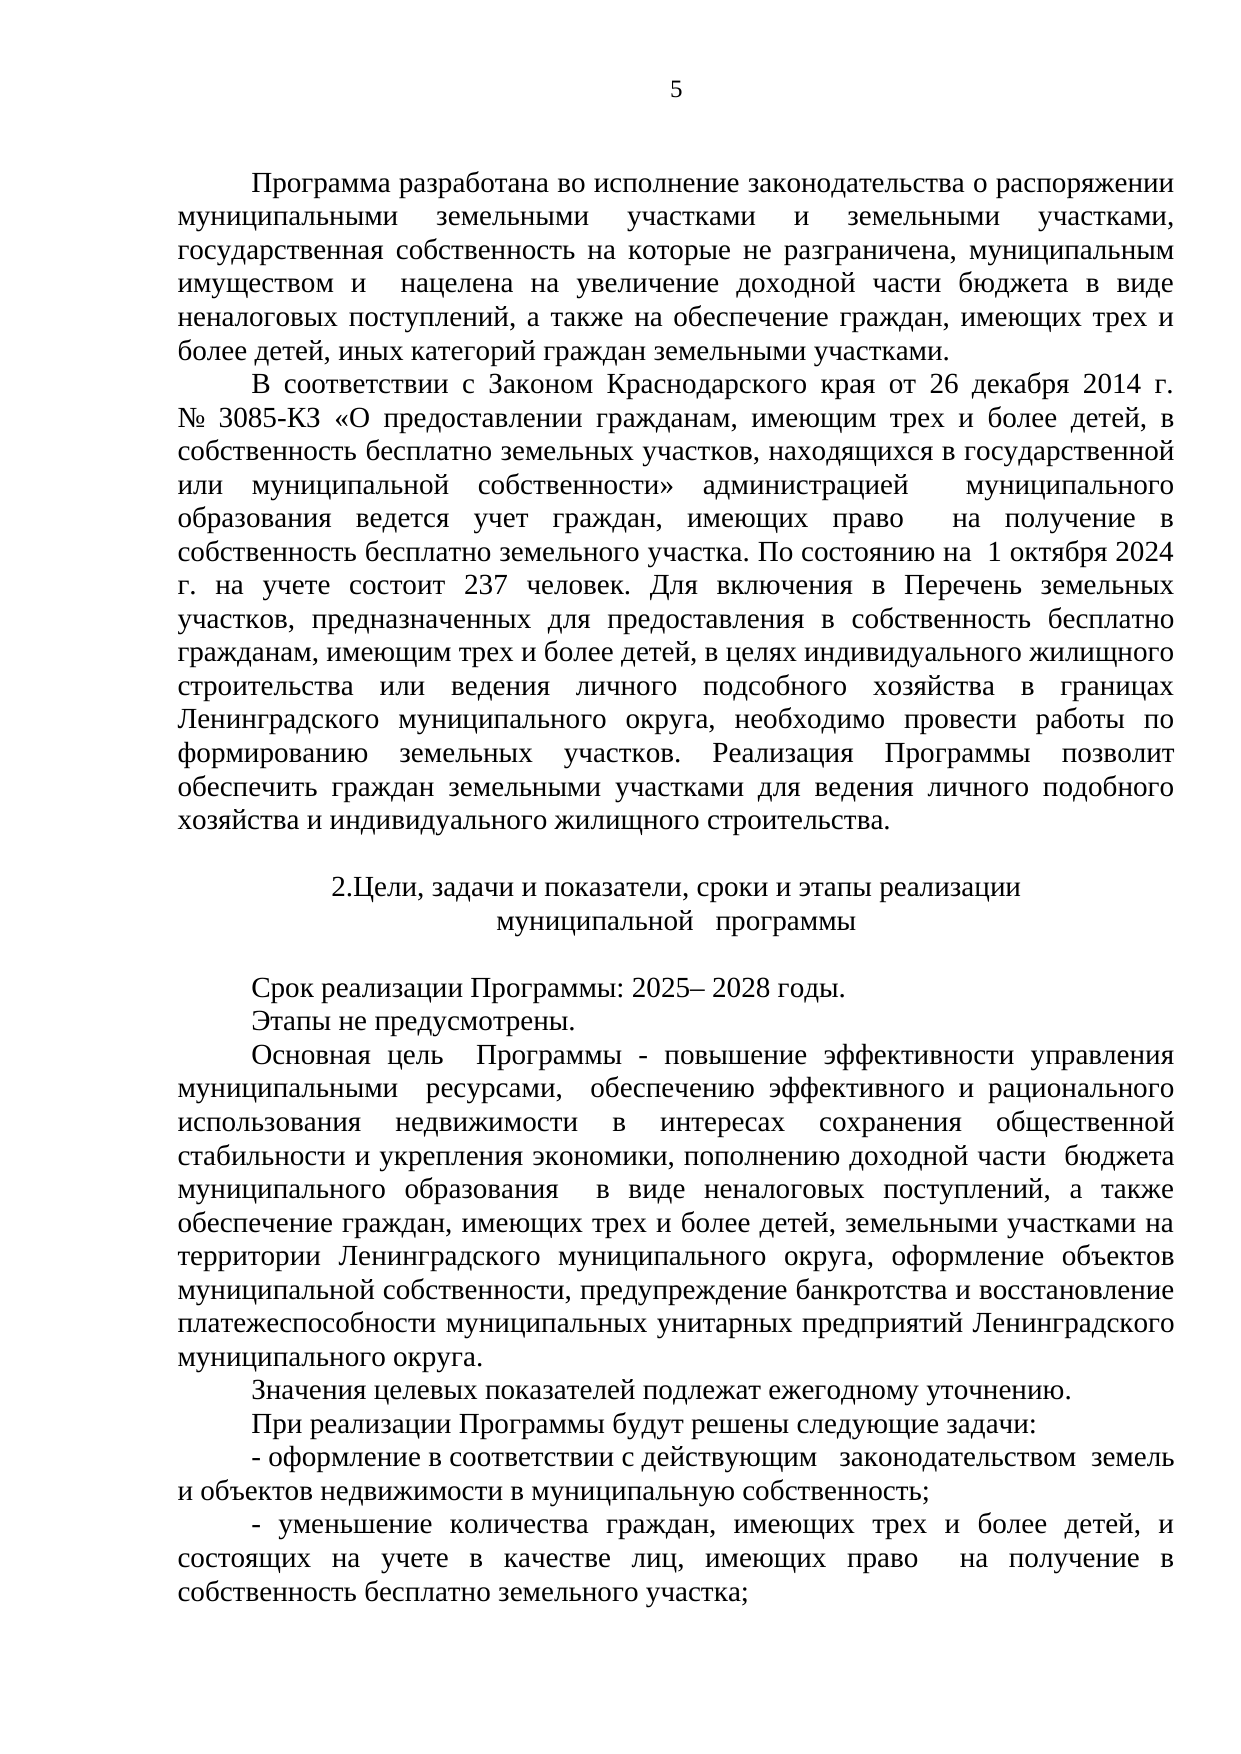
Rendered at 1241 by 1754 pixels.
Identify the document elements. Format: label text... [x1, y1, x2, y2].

text При реализации Программы будут решены следующие задачи: [177, 1406, 1175, 1439]
text Основная цель Программы - повышение эффективности управления муниципальными ресурсами, обеспечению эффективного и рационального использования недвижимости в интересах сохранения общественной стабильности и укрепления экономики, пополнению доходной части бюджета муниципального образования в виде неналоговых поступлений, а также обеспечение граждан, имеющих трех и более детей, земельными участками на территории Ленинградского муниципального округа, оформление объектов муниципальной собственности, предупреждение банкротства и восстановление платежеспособности муниципальных унитарных предприятий Ленинградского муниципального округа. [177, 1037, 1175, 1372]
text Значения целевых показателей подлежат ежегодному уточнению. [177, 1372, 1175, 1406]
text В соответствии с Законом Краснодарского края от 26 декабря 2014 г. № 3085-КЗ «О предоставлении гражданам, имеющим трех и более детей, в собственность бесплатно земельных участков, находящихся в государственной или муниципальной собственности» администрацией муниципального образования ведется учет граждан, имеющих право на получение в собственность бесплатно земельного участка. По состоянию на 1 октября 2024 г. на учете состоит 237 человек. Для включения в Перечень земельных участков, предназначенных для предоставления в собственность бесплатно гражданам, имеющим трех и более детей, в целях индивидуального жилищного строительства или ведения личного подсобного хозяйства в границах Ленинградского муниципального округа, необходимо провести работы по формированию земельных участков. Реализация Программы позволит обеспечить граждан земельными участками для ведения личного подобного хозяйства и индивидуального жилищного строительства. [177, 366, 1175, 836]
text - оформление в соответствии с действующим законодательством земель и объектов недвижимости в муниципальную собственность; [177, 1439, 1175, 1507]
text Программа разработана во исполнение законодательства о распоряжении муниципальными земельными участками и земельными участками, государственная собственность на которые не разграничена, муниципальным имуществом и нацелена на увеличение доходной части бюджета в виде неналоговых поступлений, а также на обеспечение граждан, имеющих трех и более детей, иных категорий граждан земельными участками. [177, 165, 1175, 366]
text Срок реализации Программы: 2025– 2028 годы. [177, 970, 1175, 1003]
text 2.Цели, задачи и показатели, сроки и этапы реализации [177, 869, 1175, 903]
text Этапы не предусмотрены. [177, 1003, 1175, 1037]
text муниципальной программы [177, 903, 1175, 936]
text - уменьшение количества граждан, имеющих трех и более детей, и состоящих на учете в качестве лиц, имеющих право на получение в собственность бесплатно земельного участка; [177, 1507, 1175, 1607]
